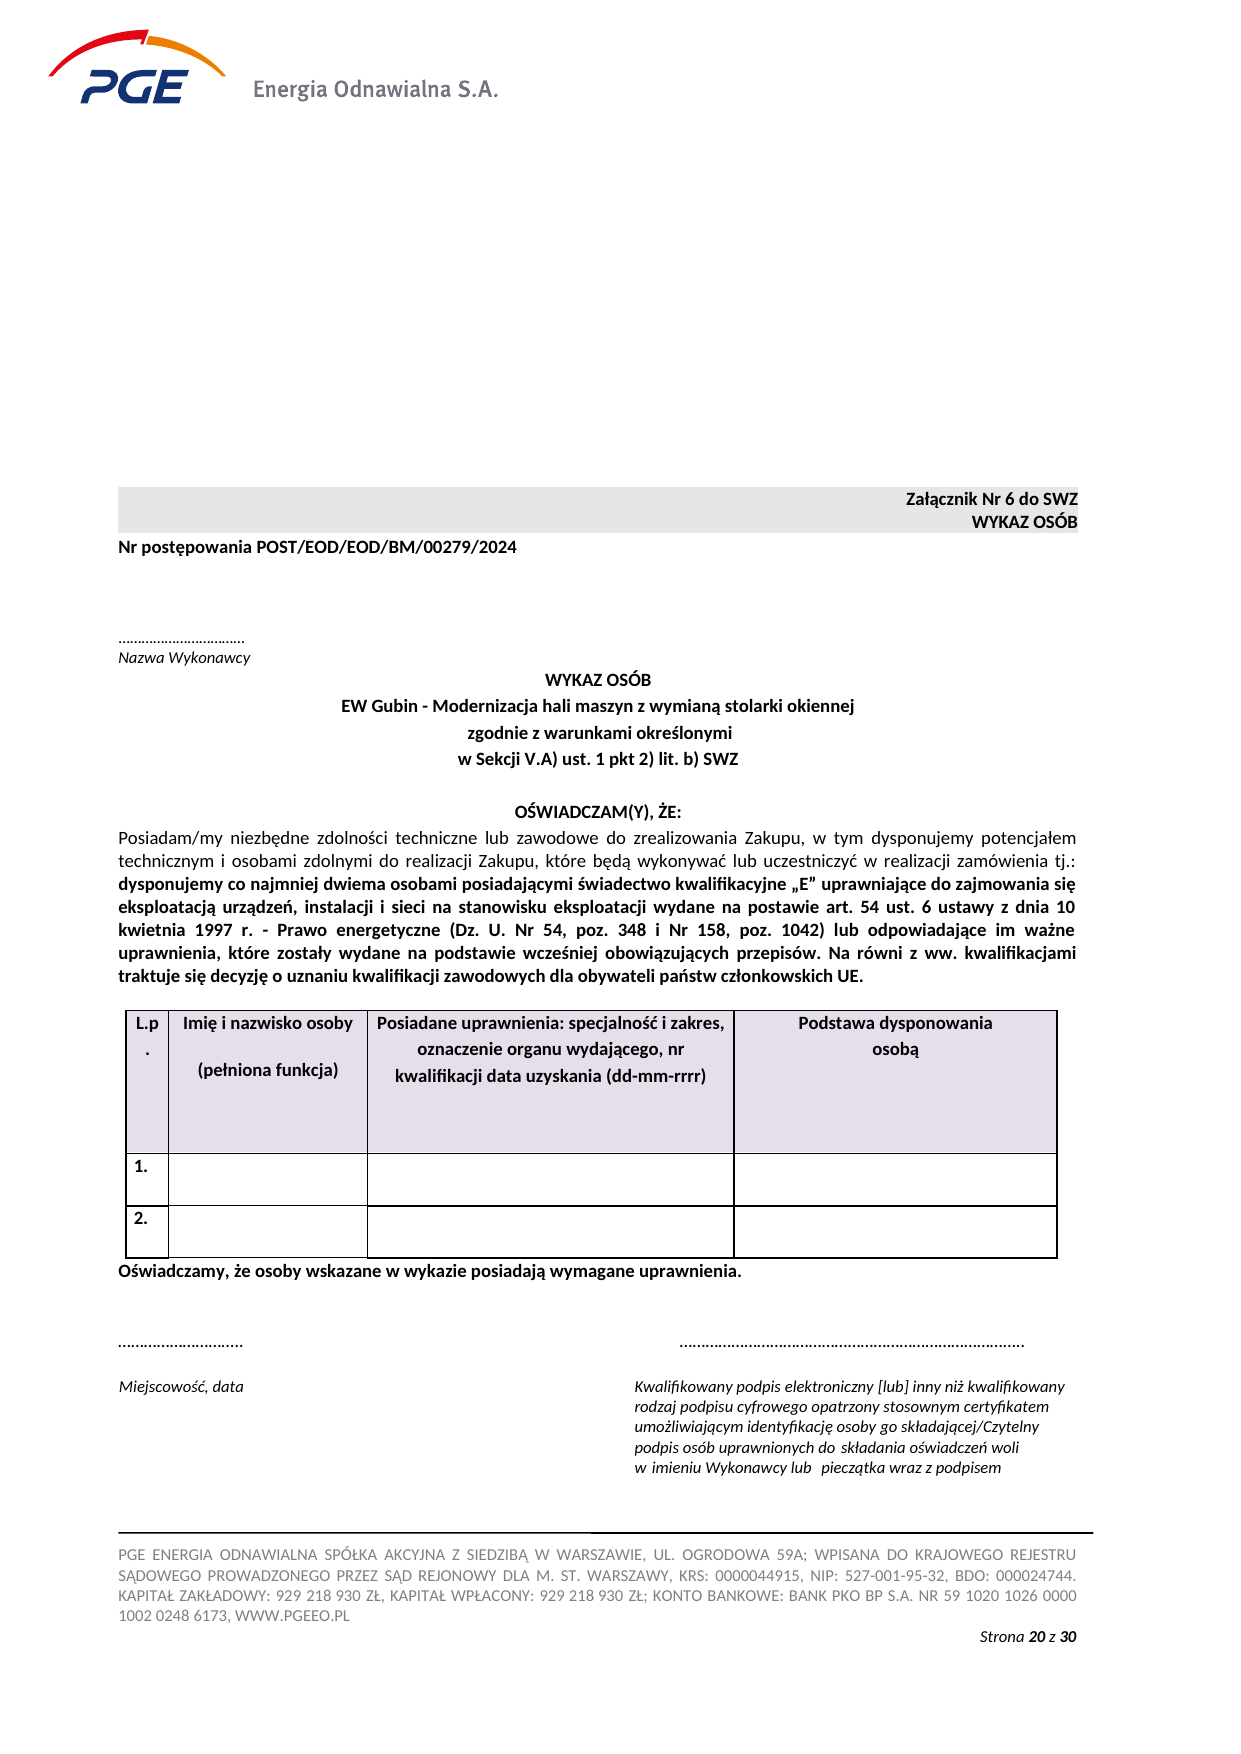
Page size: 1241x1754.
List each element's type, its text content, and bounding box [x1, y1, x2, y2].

text OŚWIADCZAM(Y), ŻE: [118, 800, 1078, 823]
text Nr postępowania POST/EOD/EOD/BM/00279/2024 [118, 533, 1078, 558]
table_header Podstawa dysponowania osobą [735, 1011, 1056, 1152]
text Załącznik Nr 6 do SWZ [118, 487, 1078, 510]
table_cell [368, 1154, 733, 1205]
text WYKAZ OSÓB [118, 668, 1078, 691]
table_cell 1. [127, 1154, 168, 1205]
table_cell [735, 1154, 1056, 1205]
table_cell [368, 1207, 733, 1257]
text Nazwa Wykonawcy [118, 648, 1078, 668]
text WYKAZ OSÓB [118, 510, 1078, 533]
text EW Gubin - Modernizacja hali maszyn z wymianą stolarki okiennej [118, 694, 1078, 717]
text Posiadam/my niezbędne zdolności techniczne lub zawodowe do zrealizowania Zakupu, w tym dysponujemy potencjałem technicznym i osobami zdolnymi do realizacji Zakupu, które będą wykonywać lub uczestniczyć w realizacji zamówienia tj.: dysponujemy co najmniej dwiema osobami posiadającymi świadectwo kwalifikacyjne „E” uprawniające do zajmowania się eksploatacją urządzeń, instalacji i sieci na stanowisku eksploatacji wydane na postawie art. 54 ust. 6 ustawy z dnia 10 kwietnia 1997 r. - Prawo energetyczne (Dz. U. Nr 54, poz. 348 i Nr 158, poz. 1042) lub odpowiadające im ważne uprawnienia, które zostały wydane na podstawie wcześniej obowiązujących przepisów. Na równi z ww. kwalifikacjami traktuje się decyzję o uznaniu kwalifikacji zawodowych dla obywateli państw członkowskich UE. [118, 826, 1078, 987]
table_cell [735, 1207, 1056, 1257]
table_cell [169, 1206, 367, 1257]
text w Sekcji V.A) ust. 1 pkt 2) lit. b) SWZ [118, 747, 1078, 770]
table_cell 2. [127, 1207, 168, 1257]
text Miejscowość, data Kwalifikowany podpis elektroniczny [lub] inny niż kwalifikowany rodzaj podpisu cyfrowego opatrzony stosownym certyfikatem umożliwiającym identyfikację osoby go składającej/Czytelny podpis osób uprawnionych do składania oświadczeń woli w imieniu Wykonawcy lub pieczątka wraz z podpisem [119, 1376, 1078, 1478]
text zgodnie z warunkami określonymi [118, 721, 1078, 744]
table_header L.p. [127, 1011, 168, 1152]
text Oświadczamy, że osoby wskazane w wykazie posiadają wymagane uprawnienia. [118, 1259, 1078, 1282]
text ……………………….. …………………………………………………………………….. [118, 1329, 1078, 1352]
table_cell [169, 1154, 367, 1205]
table_header Posiadane uprawnienia: specjalność i zakres, oznaczenie organu wydającego, nr kwalifikacji data uzyskania (dd-mm-rrrr) [368, 1011, 733, 1152]
table_header Imię i nazwisko osoby (pełniona funkcja) [169, 1011, 367, 1152]
text …………………………… [119, 627, 1078, 648]
